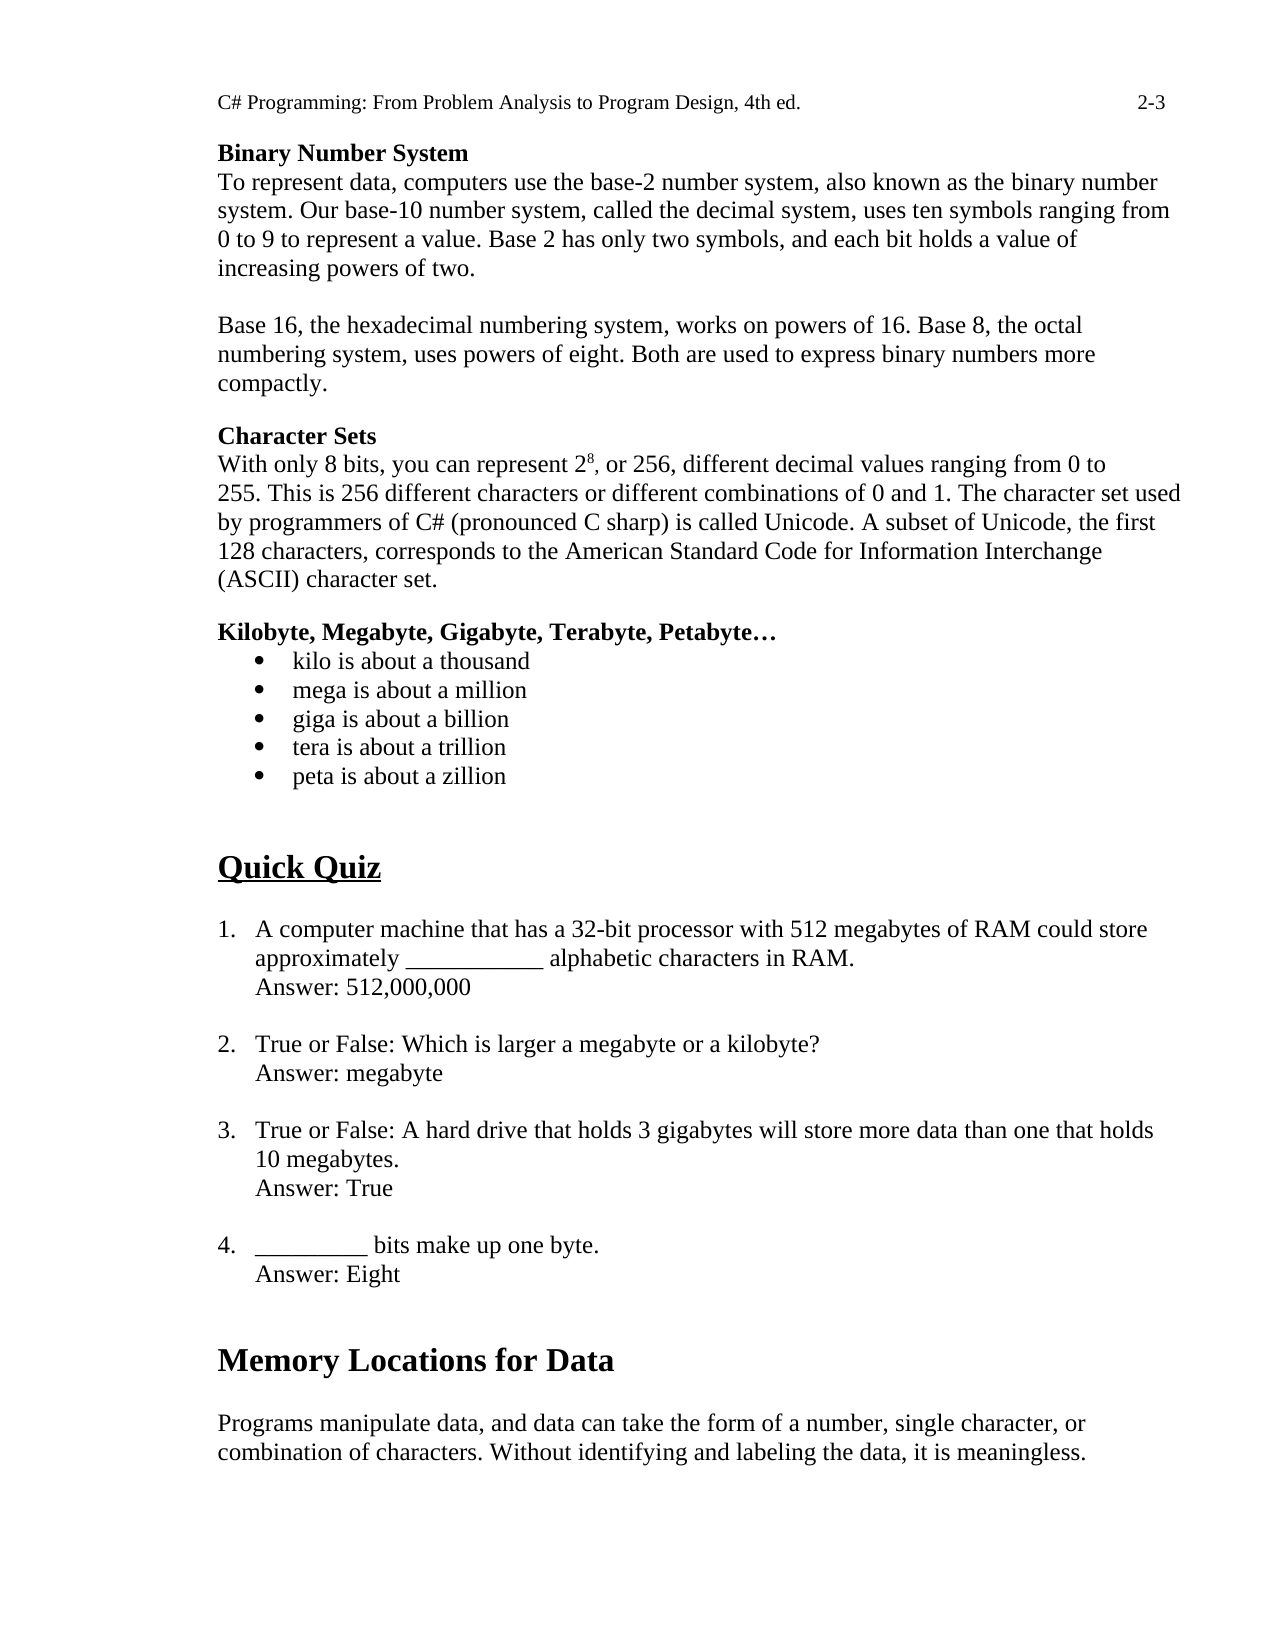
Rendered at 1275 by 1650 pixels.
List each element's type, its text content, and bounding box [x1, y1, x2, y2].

text To represent data, computers use the base-2 number system, also known as the binary number system. Our base-10 number system, called the decimal system, uses ten symbols ranging from 0 to 9 to represent a value. Base 2 has only two symbols, and each bit holds a value of increasing powers of two. [217, 167, 1185, 282]
list _________ bits make up one byte. Answer: Eight [217, 1230, 1174, 1288]
text Quick Quiz [217, 847, 1174, 885]
list mega is about a million [255, 675, 1185, 704]
text Memory Locations for Data [217, 1341, 1185, 1379]
text Binary Number System [217, 138, 1185, 167]
list kilo is about a thousand [255, 646, 1185, 675]
text Base 16, the hexadecimal numbering system, works on powers of 16. Base 8, the octal numbering system, uses powers of eight. Both are used to express binary numbers more compactly. [217, 311, 1185, 397]
text 255. This is 256 different characters or different combinations of 0 and 1. The character set used by programmers of C# (pronounced C sharp) is called Unicode. A subset of Unicode, the first 128 characters, corresponds to the American Standard Code for Information Interchange (ASCII) character set. [217, 478, 1185, 593]
text Programs manipulate data, and data can take the form of a number, single character, or combination of characters. Without identifying and labeling the data, it is meaningless. [217, 1408, 1185, 1465]
list tera is about a trillion [255, 732, 1185, 761]
list A computer machine that has a 32-bit processor with 512 megabytes of RAM could store approximately ___________ alphabetic characters in RAM. Answer: 512,000,000 [217, 914, 1174, 1000]
list giga is about a billion [255, 704, 1185, 732]
list True or False: Which is larger a megabyte or a kilobyte? Answer: megabyte [217, 1029, 1185, 1087]
list True or False: A hard drive that holds 3 gigabytes will store more data than one that holds 10 megabytes. Answer: True [217, 1115, 1174, 1202]
text Kilobyte, Megabyte, Gigabyte, Terabyte, Petabyte… [217, 617, 1185, 646]
list peta is about a zillion [255, 761, 1185, 790]
text With only 8 bits, you can represent 28, or 256, different decimal values ranging from 0 to [217, 449, 1185, 478]
text Character Sets [217, 421, 1185, 449]
